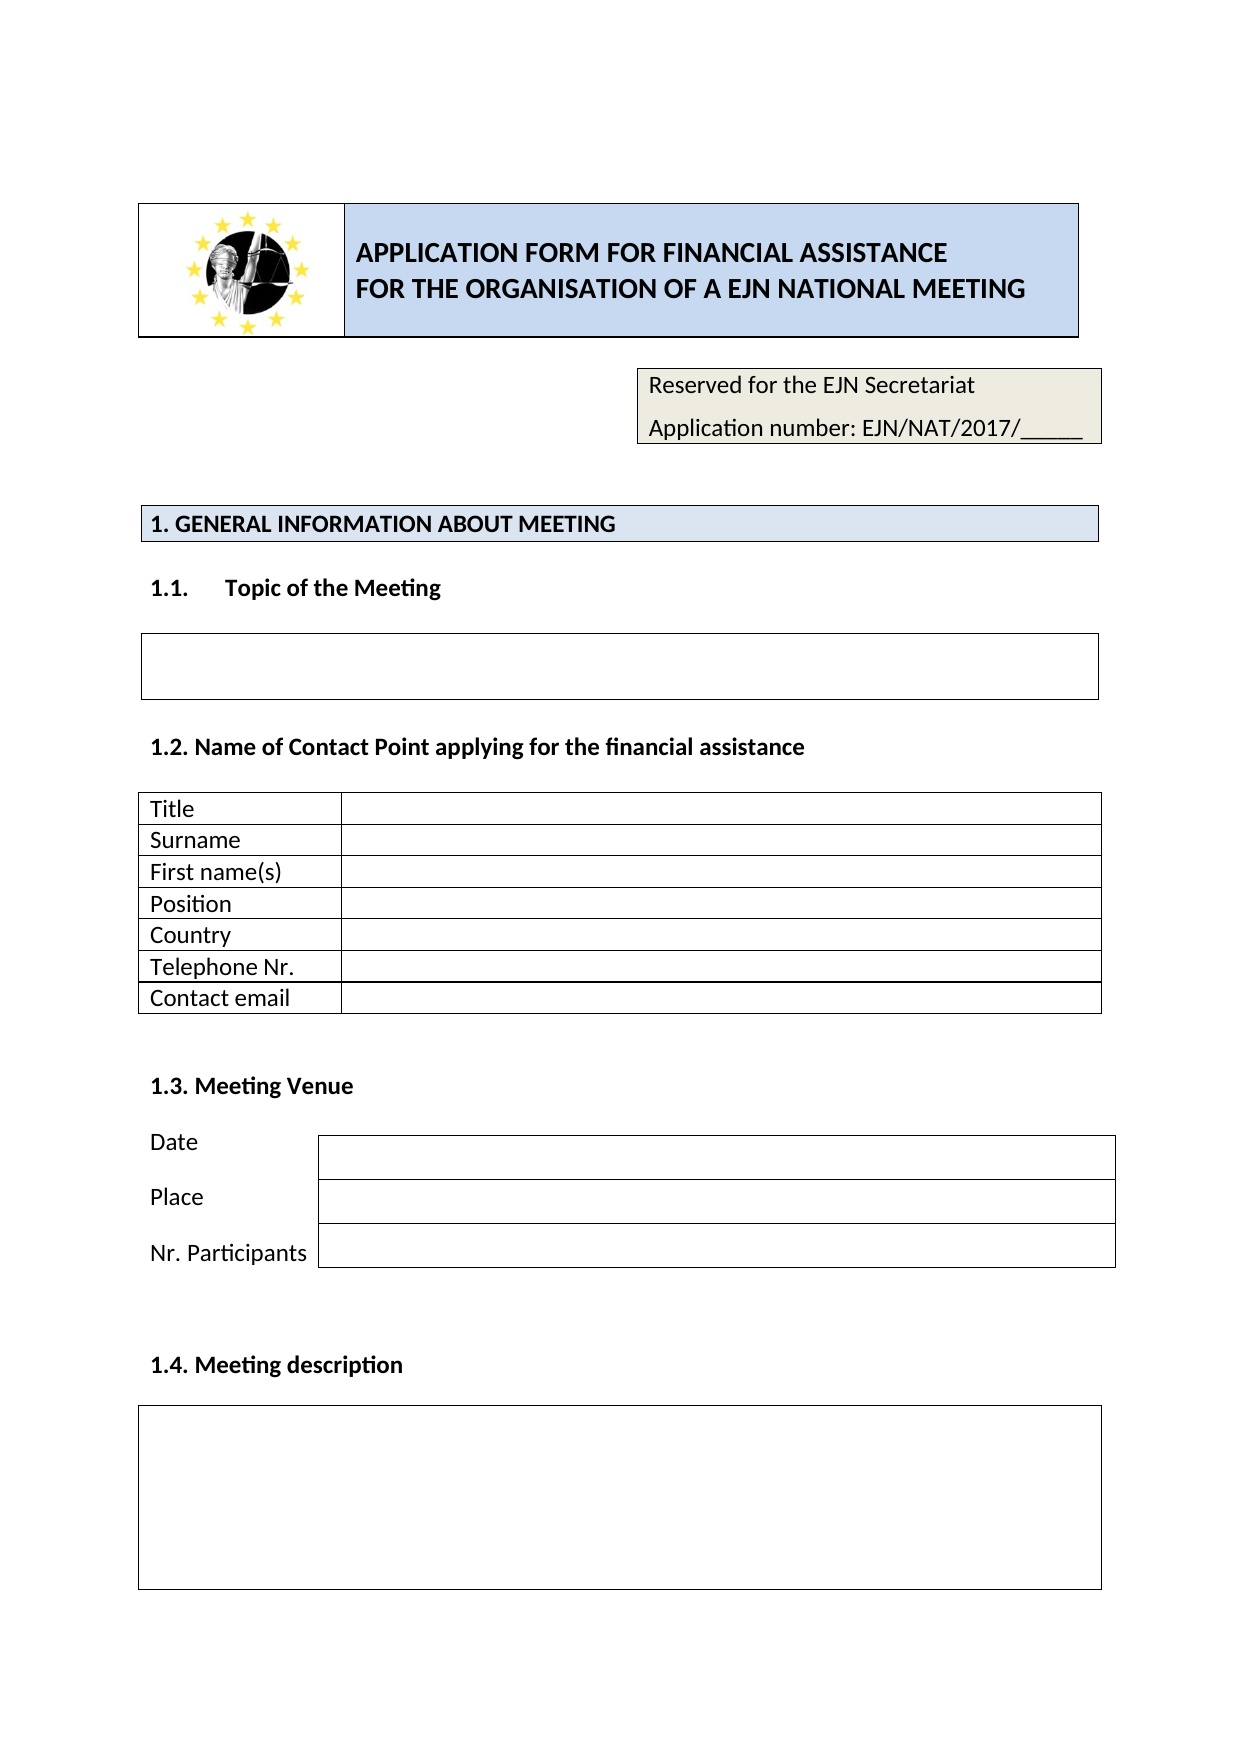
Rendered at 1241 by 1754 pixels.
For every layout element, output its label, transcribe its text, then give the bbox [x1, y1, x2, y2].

table_cell [342, 856, 1101, 887]
table_cell [342, 983, 1101, 1013]
table_header [139, 204, 344, 336]
table_header Title [139, 793, 341, 823]
table_cell First name(s) [139, 856, 341, 887]
table_header Application form for Financial Assistance For the Organisation of a EJN National Meeting [345, 204, 1078, 336]
table_header [139, 1406, 1101, 1589]
text Place [150, 1181, 318, 1212]
table_cell [342, 888, 1101, 918]
text 1.4. Meeting description [150, 1349, 1090, 1379]
text Nr. Participants [150, 1237, 318, 1268]
table_cell Surname [139, 825, 341, 855]
table_cell Position [139, 888, 341, 918]
table_cell [342, 919, 1101, 950]
table_header Reserved for the EJN Secretariat Application number: EJN/NAT/2017/_____ [638, 369, 1101, 443]
table_cell Contact email [139, 983, 341, 1013]
text 1. GENERAL INFORMATION ABOUT MEETING [142, 506, 1098, 541]
text 1.3. Meeting Venue [150, 1070, 1090, 1100]
table_cell [342, 825, 1101, 855]
list Topic of the Meeting [150, 572, 1090, 603]
text 1.2. Name of Contact Point applying for the financial assistance [150, 731, 1090, 761]
table_cell [342, 951, 1101, 981]
table_header [342, 793, 1101, 823]
table_cell Telephone Nr. [139, 951, 341, 981]
text Date [150, 1126, 1090, 1156]
table_cell Country [139, 919, 341, 950]
